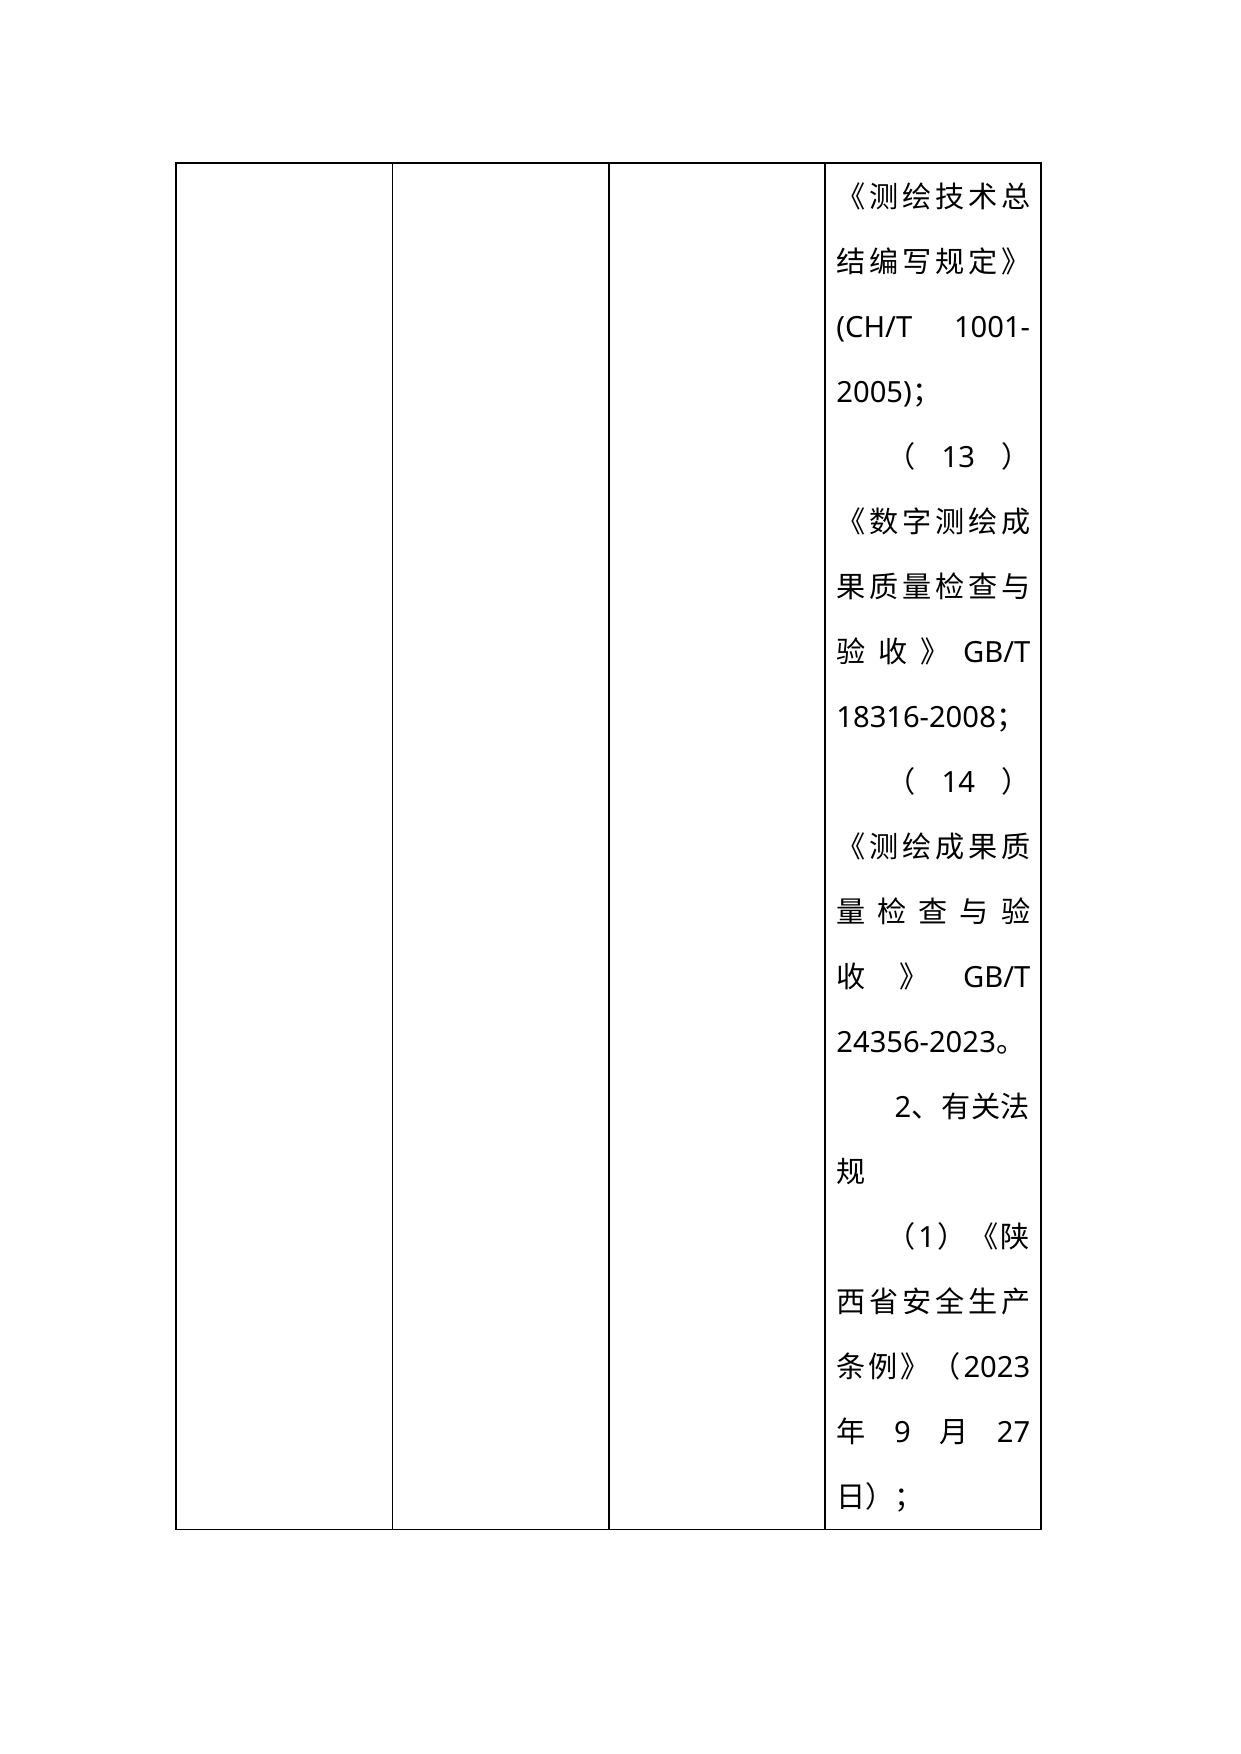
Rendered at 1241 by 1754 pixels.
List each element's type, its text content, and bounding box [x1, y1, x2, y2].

table_cell 1 [393, 164, 608, 1528]
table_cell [826, 164, 1040, 1528]
table_cell [610, 164, 824, 1528]
table_cell [177, 164, 392, 1528]
